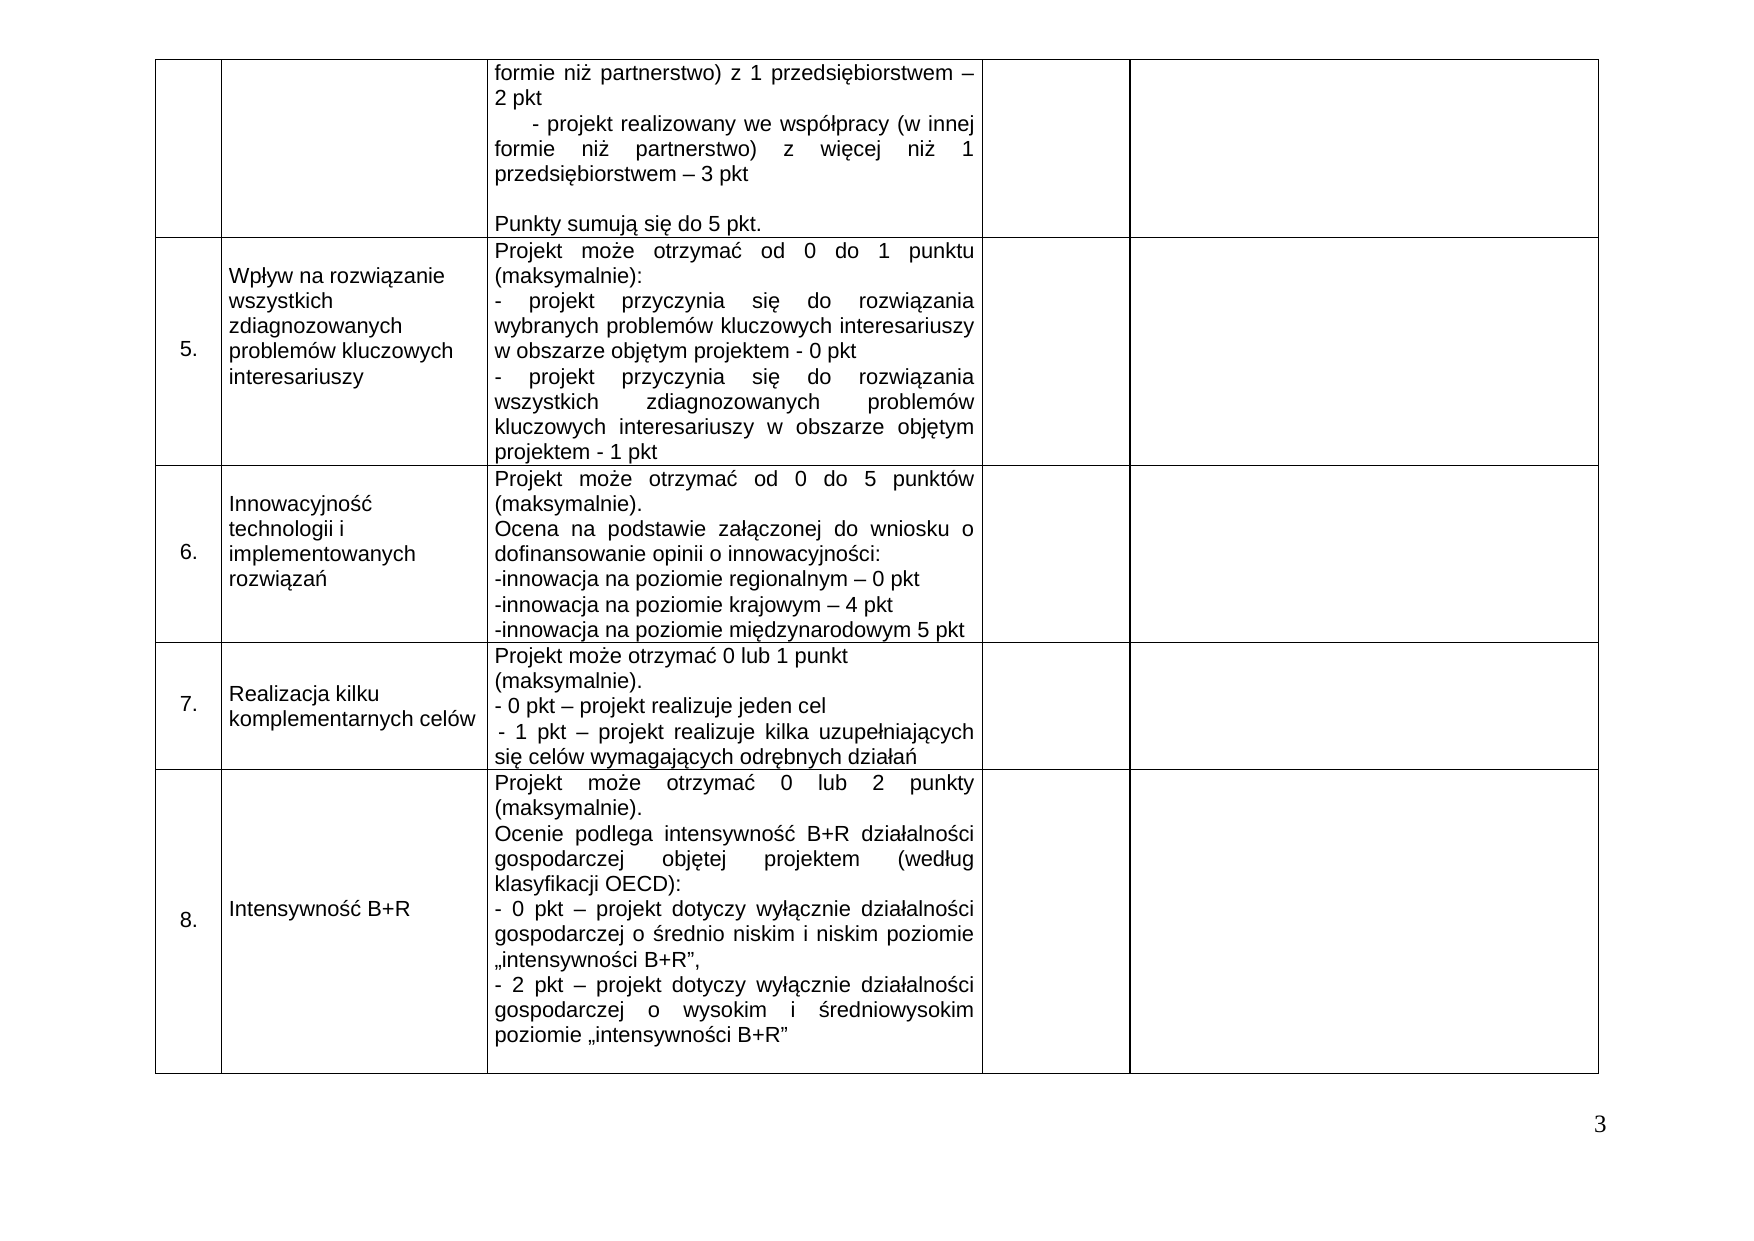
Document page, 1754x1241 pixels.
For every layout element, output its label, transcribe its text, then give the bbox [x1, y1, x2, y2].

table_cell [983, 770, 1129, 1073]
table_cell 5. [156, 238, 221, 464]
table_cell Innowacyjność technologii i implementowanych rozwiązań [222, 466, 487, 642]
table_cell [983, 466, 1129, 642]
table_cell [1131, 770, 1598, 1073]
table_cell Projekt może otrzymać od 0 do 5 punktów (maksymalnie). Ocena na podstawie załączonej do wniosku o dofinansowanie opinii o innowacyjności: -innowacja na poziomie regionalnym – 0 pkt -innowacja na poziomie krajowym – 4 pkt -innowacja na poziomie międzynarodowym 5 pkt [488, 466, 982, 642]
table_cell [983, 238, 1129, 464]
table_cell Projekt może otrzymać 0 lub 2 punkty (maksymalnie). Ocenie podlega intensywność B+R działalności gospodarczej objętej projektem (według klasyfikacji OECD): - 0 pkt – projekt dotyczy wyłącznie działalności gospodarczej o średnio niskim i niskim poziomie „intensywności B+R”, - 2 pkt – projekt dotyczy wyłącznie działalności gospodarczej o wysokim i średniowysokim poziomie „intensywności B+R” [488, 770, 982, 1073]
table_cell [488, 60, 982, 237]
table_cell 7. [156, 643, 221, 769]
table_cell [222, 60, 487, 237]
table_cell [1131, 238, 1598, 464]
table_cell Intensywność B+R [222, 770, 487, 1073]
table_cell Projekt może otrzymać 0 lub 1 punkt (maksymalnie). - 0 pkt – projekt realizuje jeden cel - 1 pkt – projekt realizuje kilka uzupełniających się celów wymagających odrębnych działań [488, 643, 982, 769]
table_cell [1131, 60, 1598, 237]
table_cell [1131, 643, 1598, 769]
table_cell [983, 643, 1129, 769]
table_cell Projekt może otrzymać od 0 do 1 punktu (maksymalnie): - projekt przyczynia się do rozwiązania wybranych problemów kluczowych interesariuszy w obszarze objętym projektem - 0 pkt - projekt przyczynia się do rozwiązania wszystkich zdiagnozowanych problemów kluczowych interesariuszy w obszarze objętym projektem - 1 pkt [488, 238, 982, 464]
table_cell 6. [156, 466, 221, 642]
table_cell [983, 60, 1129, 237]
table_cell Wpływ na rozwiązanie wszystkich zdiagnozowanych problemów kluczowych interesariuszy [222, 238, 487, 464]
table_cell 8. [156, 770, 221, 1073]
table_cell Realizacja kilku komplementarnych celów [222, 643, 487, 769]
table_cell [1131, 466, 1598, 642]
table_cell 4. [156, 60, 221, 237]
